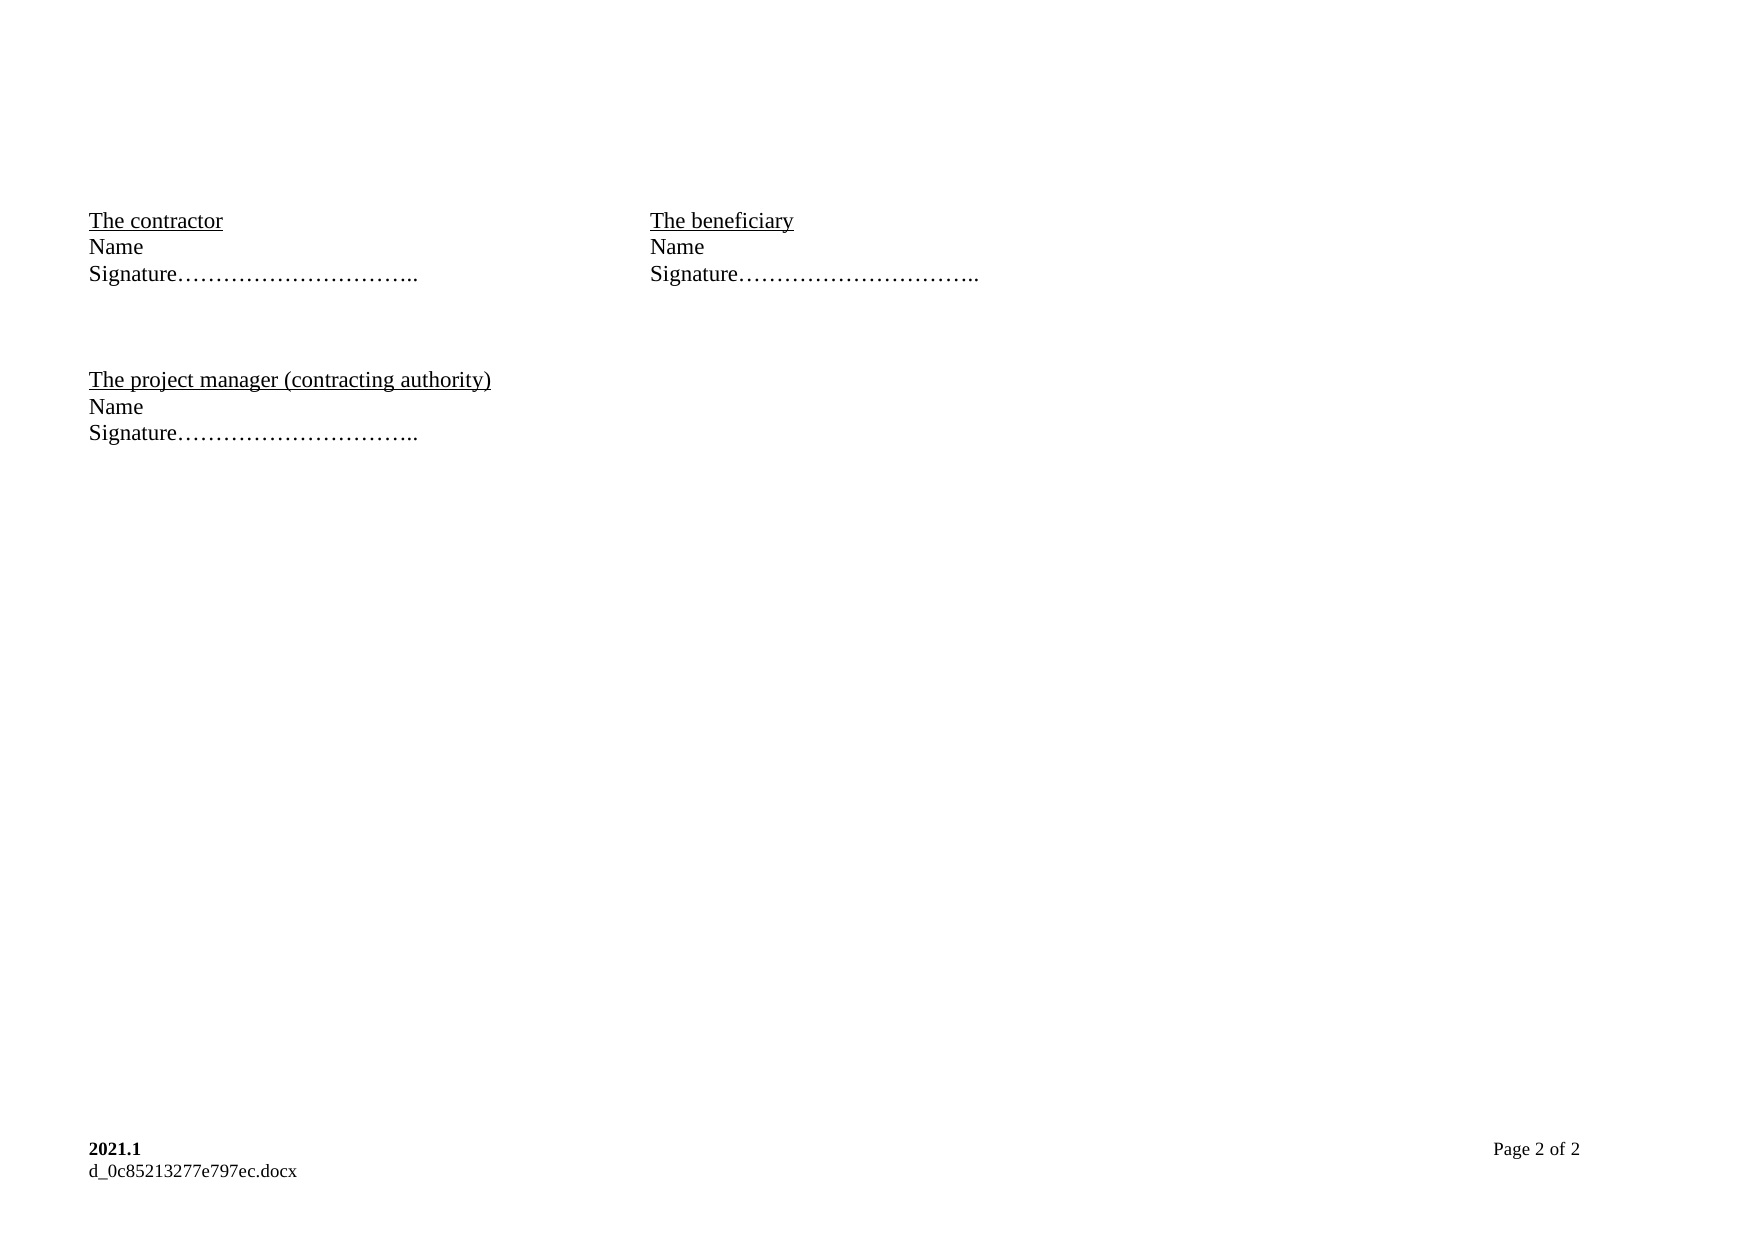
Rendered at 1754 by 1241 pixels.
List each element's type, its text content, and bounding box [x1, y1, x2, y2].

text Name [89, 393, 1650, 419]
text Signature………………………….. [89, 419, 1651, 446]
text Signature………………………….. Signature………………………….. [89, 260, 1650, 286]
text The project manager (contracting authority) [89, 366, 1650, 393]
text Name Name [89, 233, 1650, 260]
text The contractor The beneficiary [89, 207, 1650, 233]
